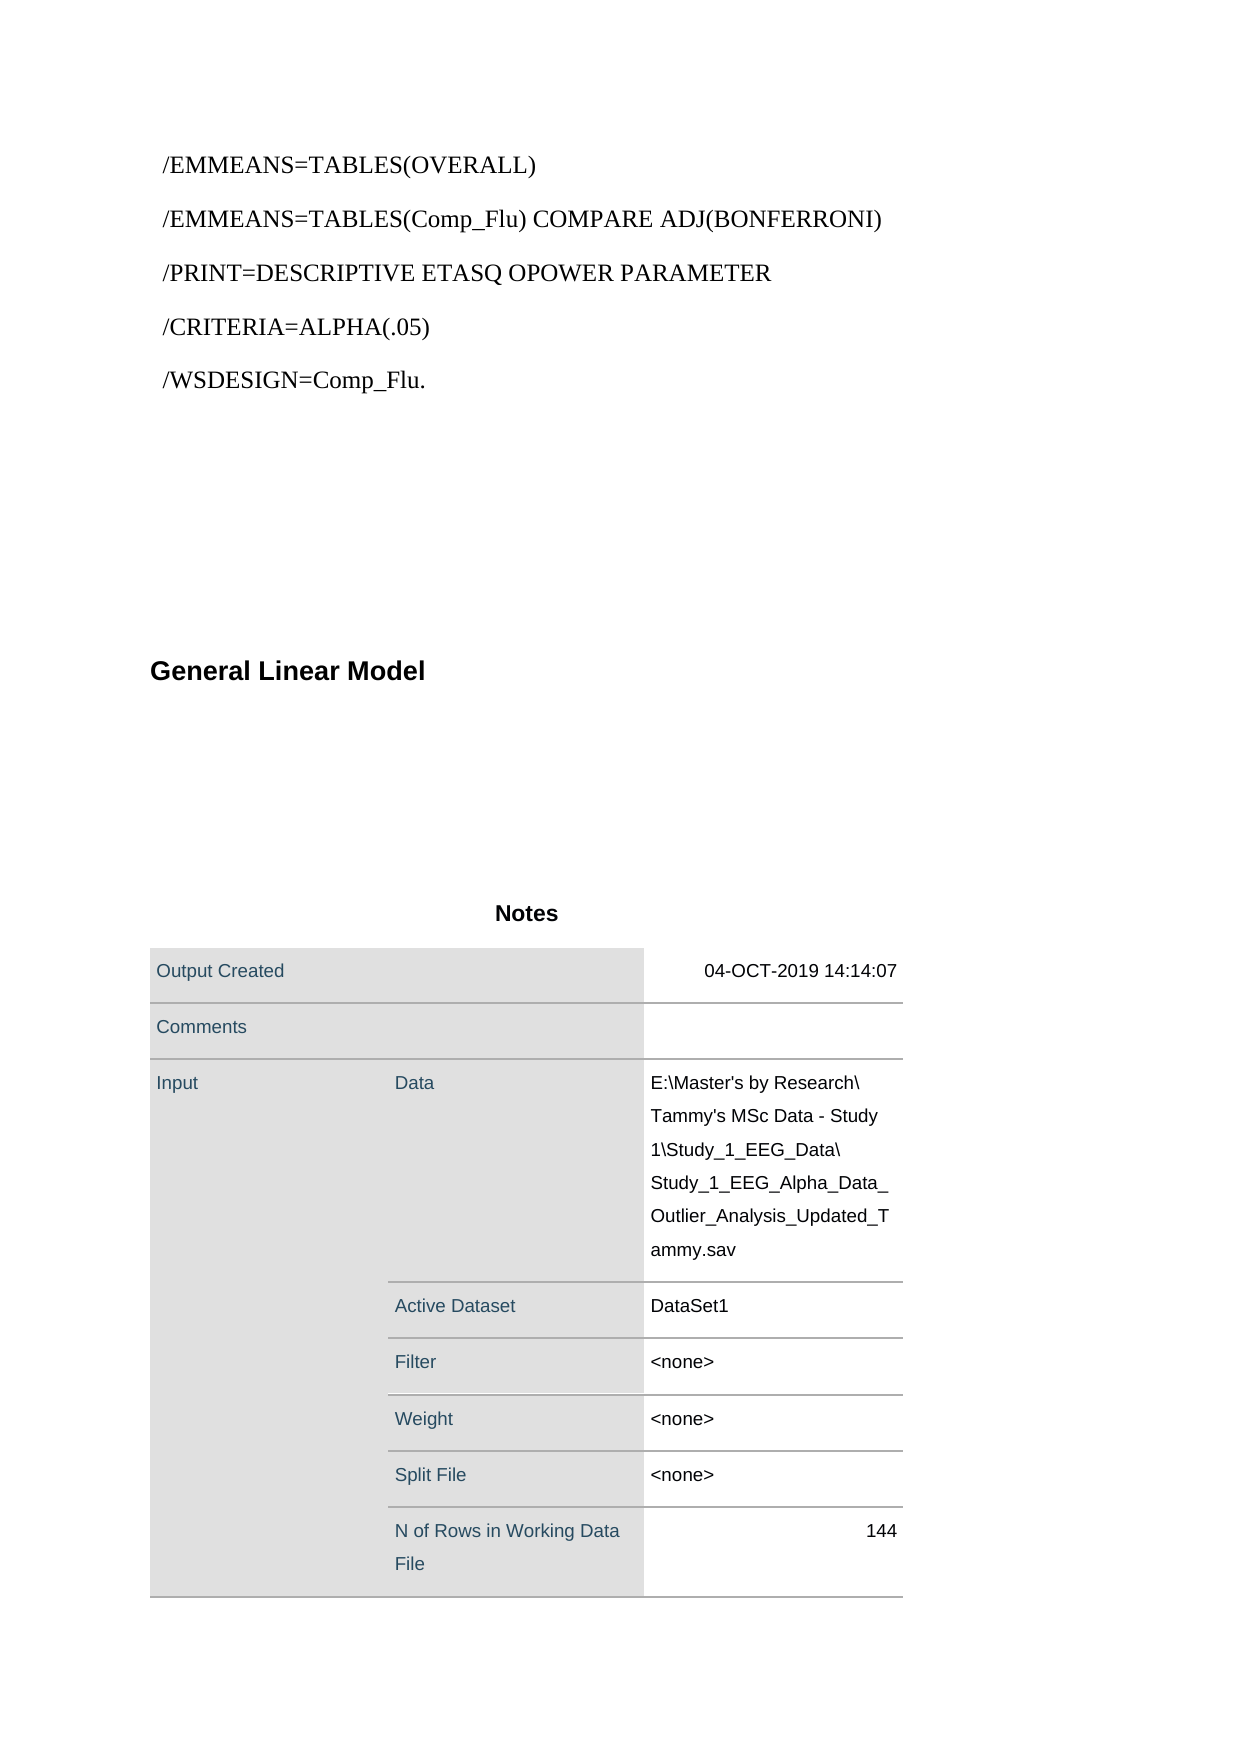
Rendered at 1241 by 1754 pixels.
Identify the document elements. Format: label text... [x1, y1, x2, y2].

text /PRINT=DESCRIPTIVE ETASQ OPOWER PARAMETER [150, 258, 1090, 286]
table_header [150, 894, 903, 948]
text /WSDESIGN=Comp_Flu. [150, 365, 1090, 394]
text /EMMEANS=TABLES(Comp_Flu) COMPARE ADJ(BONFERRONI) [150, 204, 1090, 233]
text /CRITERIA=ALPHA(.05) [150, 312, 1090, 340]
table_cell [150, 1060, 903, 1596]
text General Linear Model [150, 655, 1090, 686]
text /EMMEANS=TABLES(OVERALL) [150, 150, 1090, 179]
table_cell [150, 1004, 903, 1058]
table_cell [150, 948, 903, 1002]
